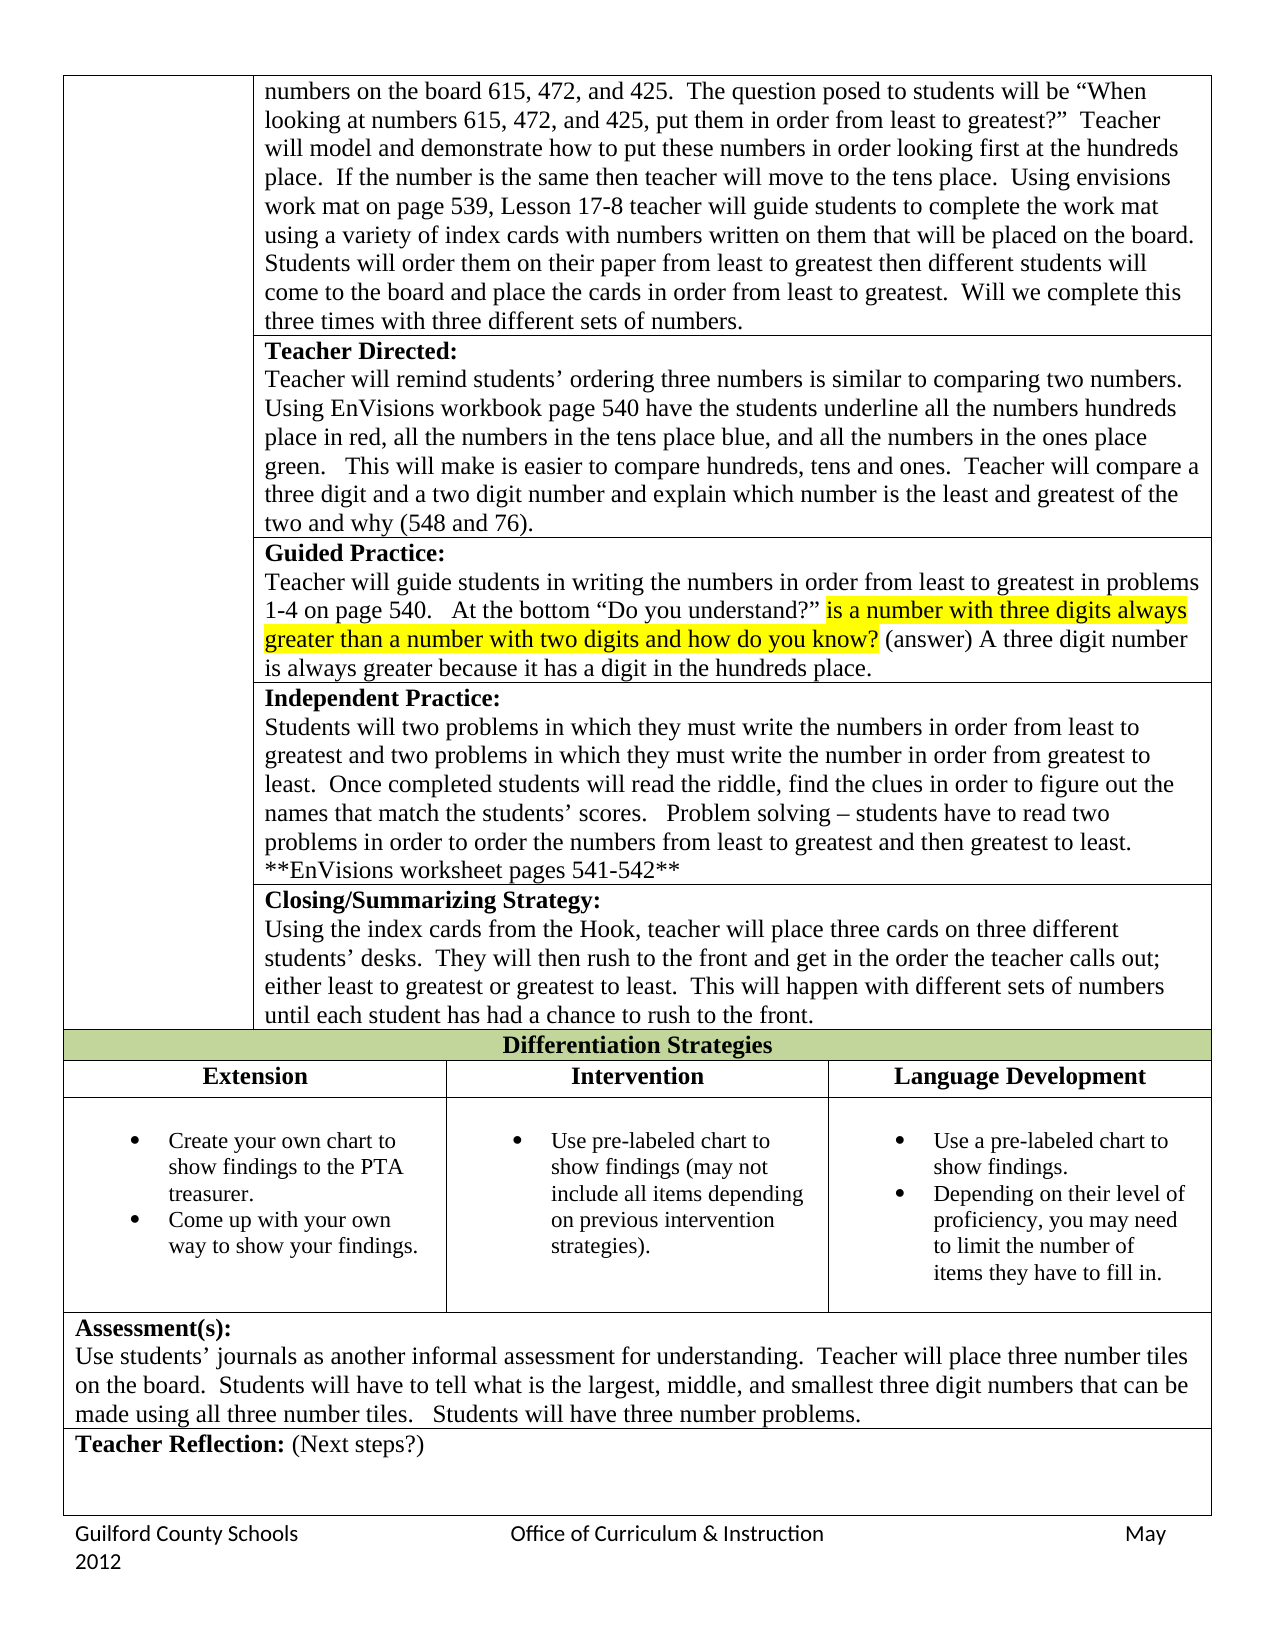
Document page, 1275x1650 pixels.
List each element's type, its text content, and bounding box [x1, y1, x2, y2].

table_cell Independent Practice: Students will two problems in which they must write the numbers in order from least to greatest and two problems in which they must write the number in order from greatest to least. Once completed students will read the riddle, find the clues in order to figure out the names that match the students’ scores. Problem solving – students have to read two problems in order to order the numbers from least to greatest and then greatest to least. **EnVisions worksheet pages 541-542** [254, 683, 1211, 884]
table_cell Language Development [829, 1061, 1211, 1097]
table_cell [64, 1429, 1211, 1515]
table_cell Intervention [447, 1061, 828, 1097]
table_cell Closing/Summarizing Strategy: Using the index cards from the Hook, teacher will place three cards on three different students’ desks. They will then rush to the front and get in the order the teacher calls out; either least to greatest or greatest to least. This will happen with different sets of numbers until each student has had a chance to rush to the front. [254, 885, 1211, 1029]
table_cell Teacher Directed: Teacher will remind students’ ordering three numbers is similar to comparing two numbers. Using EnVisions workbook page 540 have the students underline all the numbers hundreds place in red, all the numbers in the tens place blue, and all the numbers in the ones place green. This will make is easier to compare hundreds, tens and ones. Teacher will compare a three digit and a two digit number and explain which number is the least and greatest of the two and why (548 and 76). [254, 336, 1211, 537]
table_cell Guided Practice: Teacher will guide students in writing the numbers in order from least to greatest in problems 1-4 on page 540. At the bottom “Do you understand?” is a number with three digits always greater than a number with two digits and how do you know? (answer) A three digit number is always greater because it has a digit in the hundreds place. [254, 538, 1211, 682]
table_cell Differentiation Strategies [64, 1030, 1211, 1060]
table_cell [254, 76, 1211, 335]
table_cell [829, 1098, 1211, 1312]
table_cell [447, 1098, 828, 1312]
table_cell Assessment(s): Use students’ journals as another informal assessment for understanding. Teacher will place three number tiles on the board. Students will have to tell what is the largest, middle, and smallest three digit numbers that can be made using all three number tiles. Students will have three number problems. [64, 1313, 1211, 1428]
table_cell Extension [64, 1061, 446, 1097]
table_cell [64, 1098, 446, 1312]
